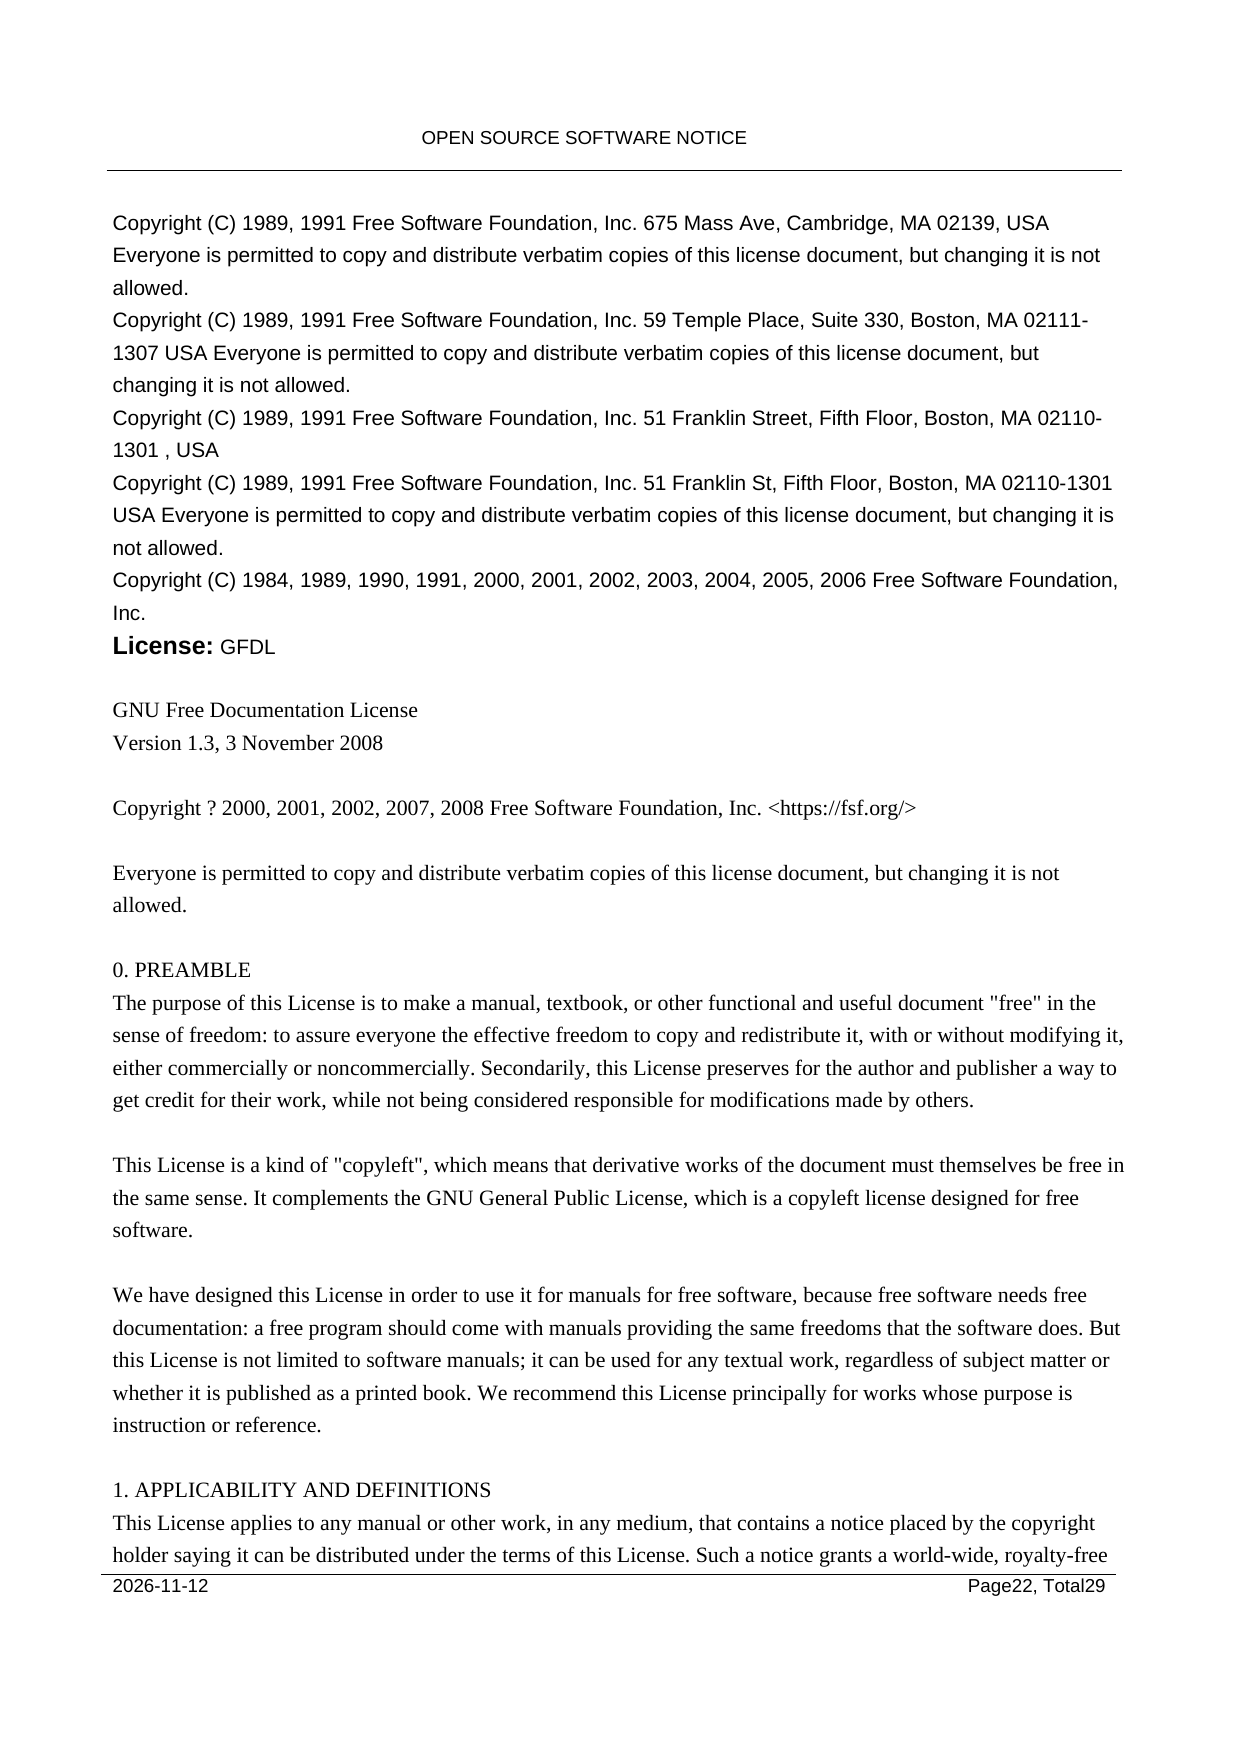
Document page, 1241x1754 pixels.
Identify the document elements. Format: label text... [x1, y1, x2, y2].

text Copyright (C) 1989, 1991 Free Software Foundation, Inc. 51 Franklin St, Fifth Floor, Boston, MA 02110-1301 USA Everyone is permitted to copy and distribute verbatim copies of this license document, but changing it is not allowed. [112, 466, 1128, 564]
text Copyright (C) 1984, 1989, 1990, 1991, 2000, 2001, 2002, 2003, 2004, 2005, 2006 Free Software Foundation, Inc. [112, 564, 1128, 629]
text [112, 629, 1128, 1571]
text Copyright (C) 1989, 1991 Free Software Foundation, Inc. 59 Temple Place, Suite 330, Boston, MA 02111-1307 USA Everyone is permitted to copy and distribute verbatim copies of this license document, but changing it is not allowed. [112, 304, 1128, 401]
text Copyright (C) 1989, 1991 Free Software Foundation, Inc. 675 Mass Ave, Cambridge, MA 02139, USA Everyone is permitted to copy and distribute verbatim copies of this license document, but changing it is not allowed. [112, 206, 1128, 304]
text Copyright (C) 1989, 1991 Free Software Foundation, Inc. 51 Franklin Street, Fifth Floor, Boston, MA 02110-1301 , USA [112, 401, 1128, 466]
